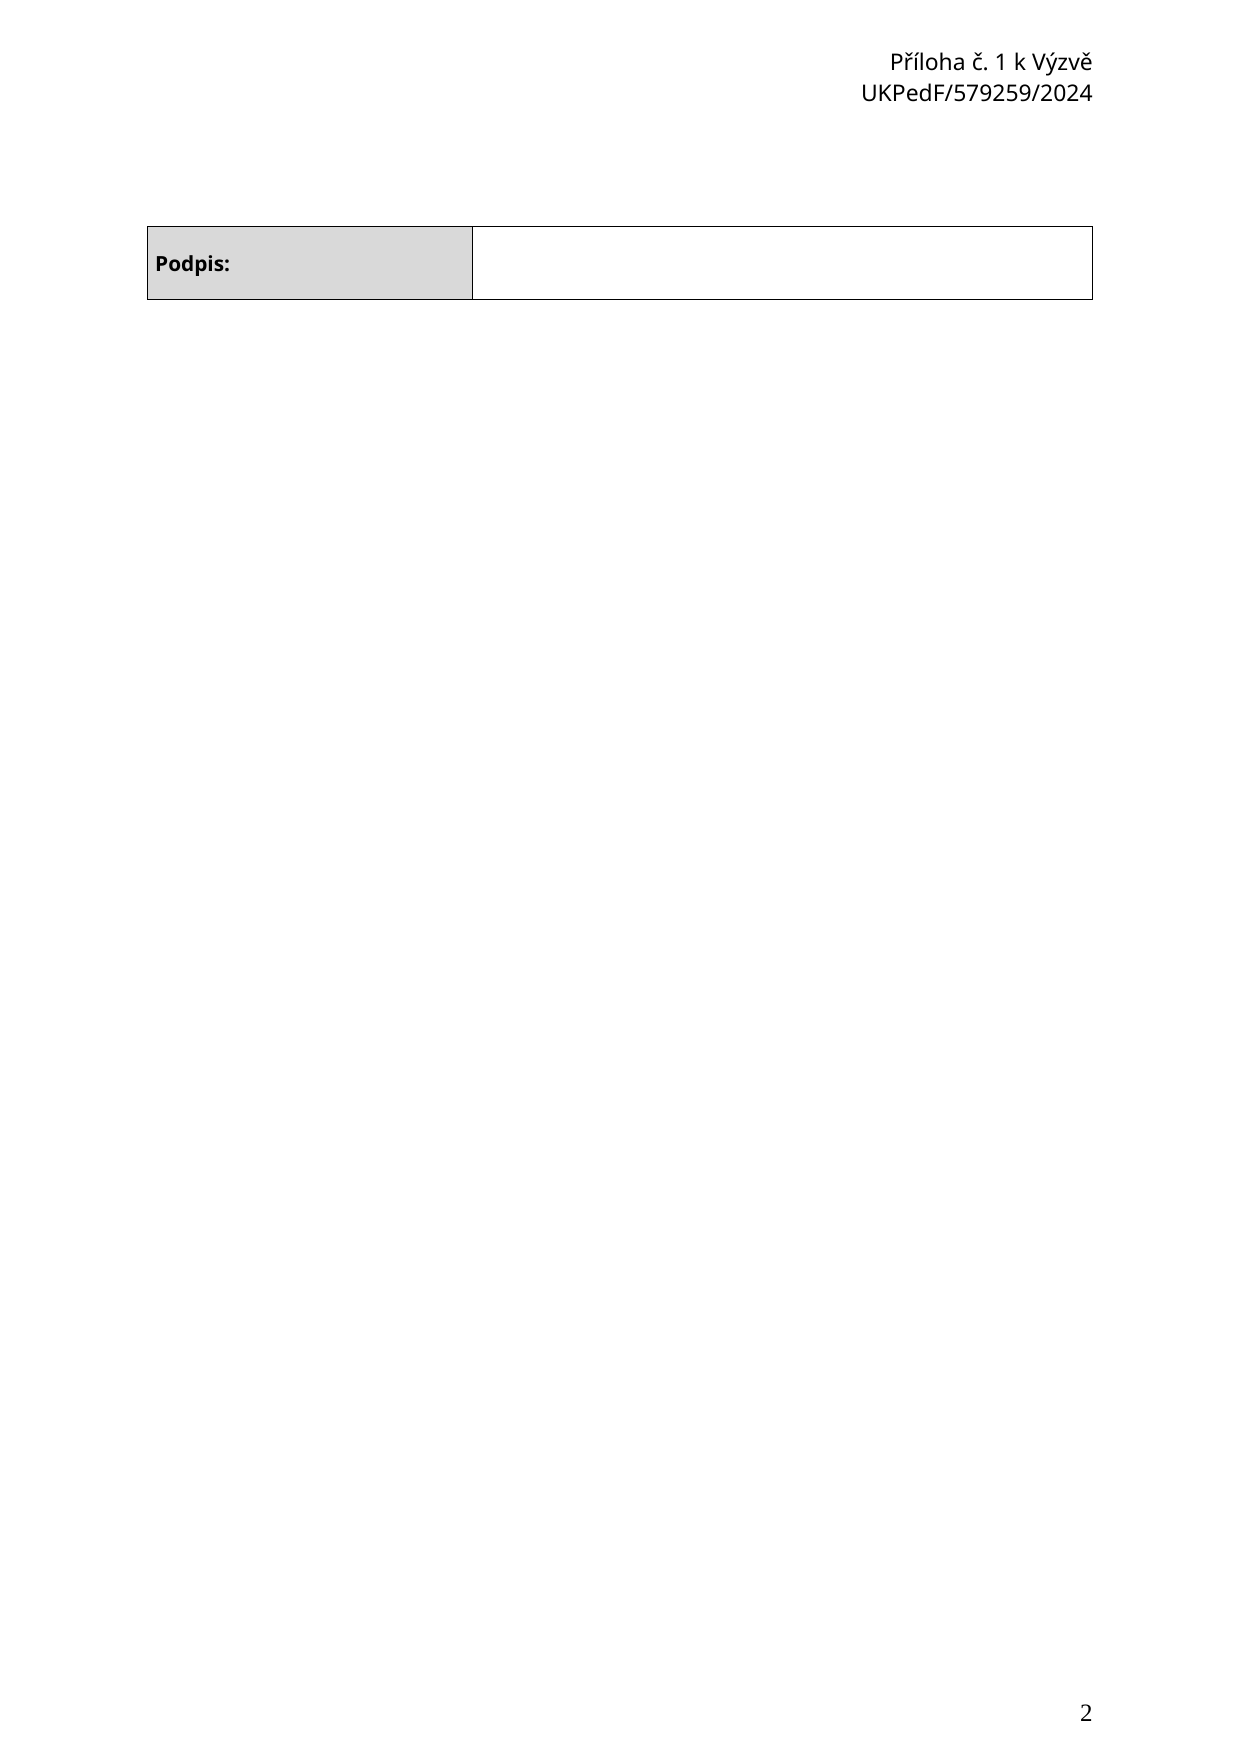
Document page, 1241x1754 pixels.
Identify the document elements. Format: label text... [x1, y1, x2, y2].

table_cell Podpis: [148, 227, 472, 299]
table_cell [473, 227, 1092, 299]
